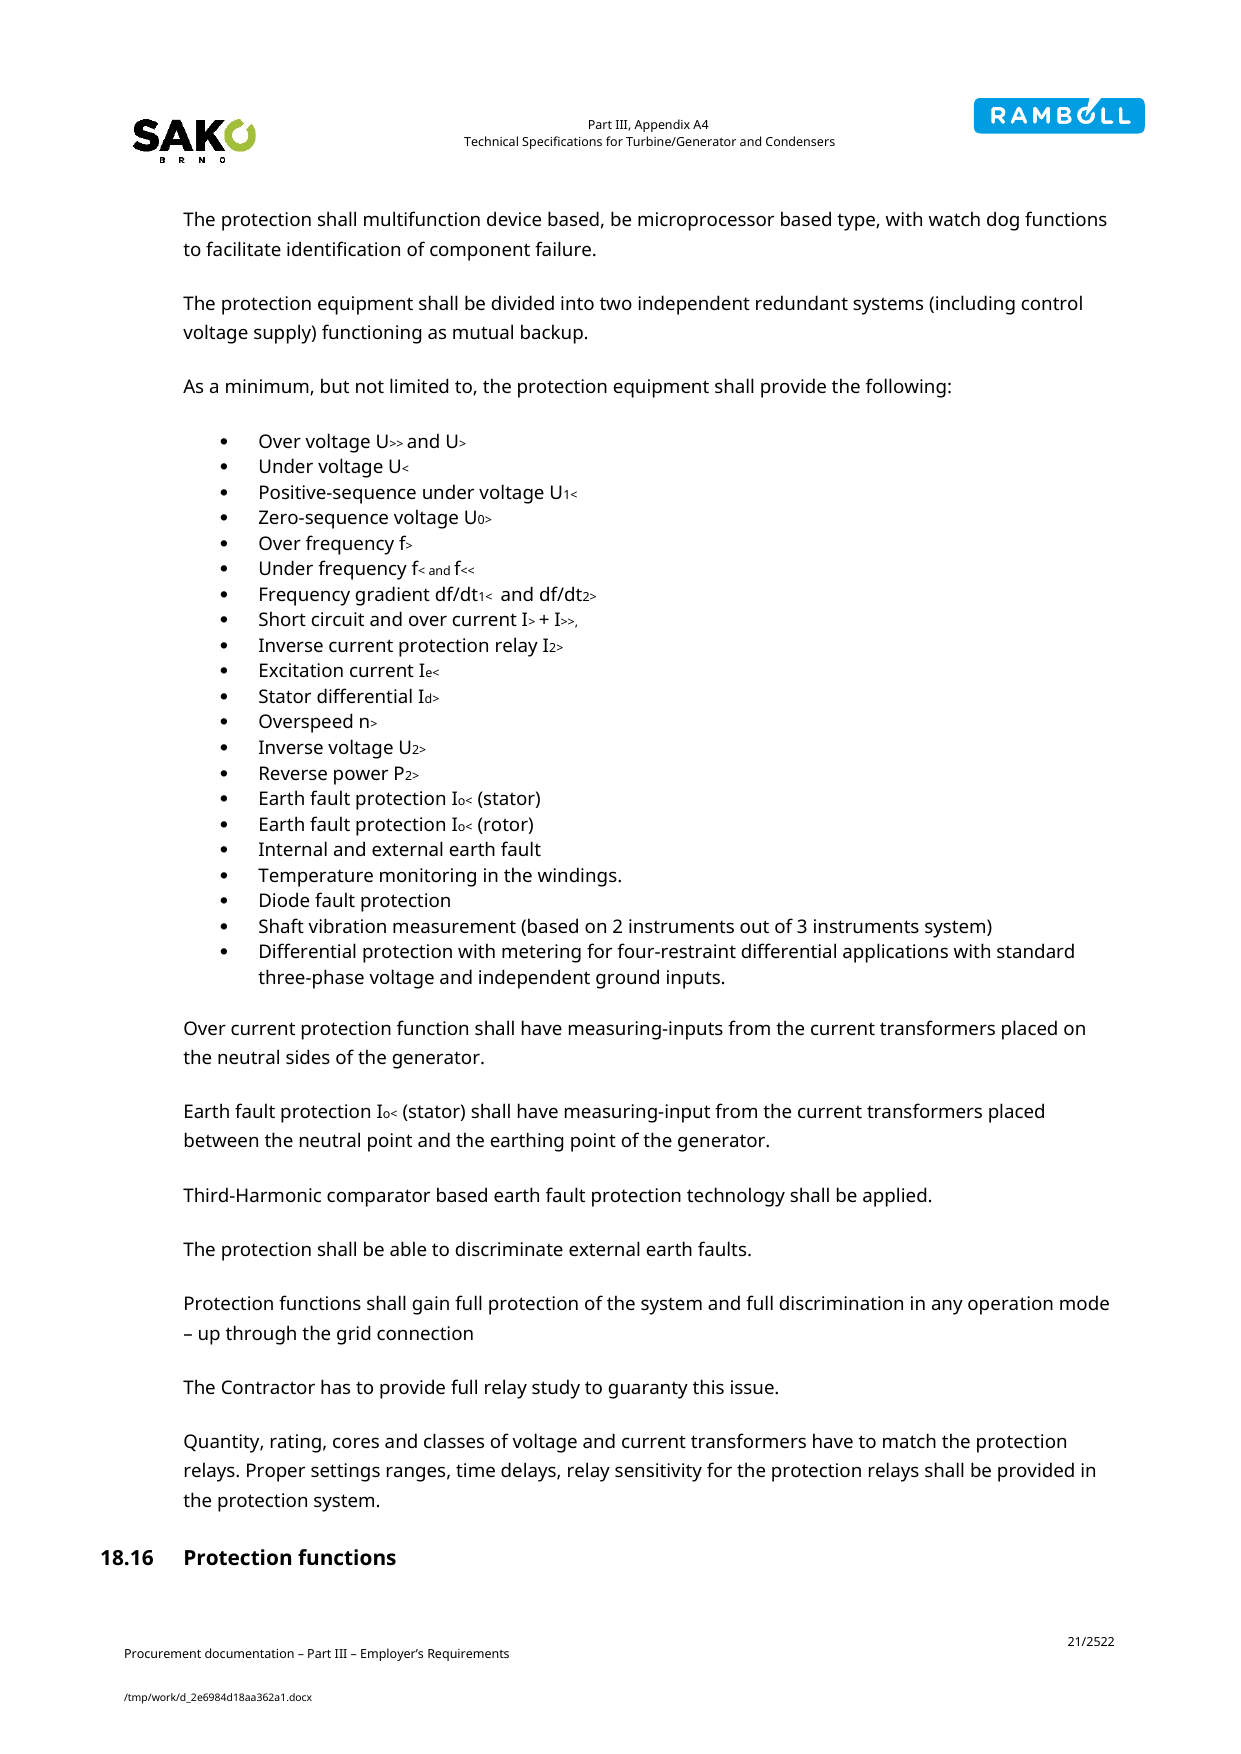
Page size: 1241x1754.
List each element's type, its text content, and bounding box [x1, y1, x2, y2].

list Diode fault protection [221, 887, 1116, 913]
list Differential protection with metering for four-restraint differential applications with standard three-phase voltage and independent ground inputs. [221, 938, 1116, 989]
list Over voltage U>> and U> [221, 428, 1116, 453]
list Inverse current protection relay I2> [221, 632, 1116, 658]
text As a minimum, but not limited to, the protection equipment shall provide the following: [183, 374, 1116, 399]
list Zero-sequence voltage U0> [221, 504, 1116, 530]
list Temperature monitoring in the windings. [221, 862, 1116, 887]
list Under voltage U< [221, 453, 1116, 479]
list The Contractor has to provide full relay study to guaranty this issue. [183, 1374, 1116, 1400]
list Short circuit and over current I> + I>>, [221, 607, 1116, 632]
list Inverse voltage U2> [221, 734, 1116, 760]
list The protection shall be able to discriminate external earth faults. [183, 1236, 1116, 1262]
text The protection shall multifunction device based, be microprocessor based type, with watch dog functions to facilitate identification of component failure. [183, 207, 1116, 261]
list Protection functions shall gain full protection of the system and full discrimination in any operation mode – up through the grid connection [183, 1291, 1116, 1345]
list Under frequency f< and f<< [221, 556, 1116, 581]
list Earth fault protection Io< (stator) shall have measuring-input from the current transformers placed between the neutral point and the earthing point of the generator. [183, 1098, 1116, 1153]
list Reverse power P2> [221, 760, 1116, 785]
list Earth fault protection Io< (stator) [221, 785, 1116, 811]
list Over frequency f> [221, 530, 1116, 556]
text Over current protection function shall have measuring-inputs from the current transformers placed on the neutral sides of the generator. [183, 1015, 1116, 1070]
list Earth fault protection Io< (rotor) [221, 811, 1116, 836]
text The protection equipment shall be divided into two independent redundant systems (including control voltage supply) functioning as mutual backup. [183, 290, 1116, 345]
list Quantity, rating, cores and classes of voltage and current transformers have to match the protection relays. Proper settings ranges, time delays, relay sensitivity for the protection relays shall be provided in the protection system. [183, 1428, 1116, 1512]
list Stator differential Id> [221, 683, 1116, 709]
list Shaft vibration measurement (based on 2 instruments out of 3 instruments system) [221, 913, 1116, 938]
picture [132, 119, 256, 163]
list Frequency gradient df/dt1< and df/dt2> [221, 581, 1116, 607]
list Excitation current Ie< [221, 658, 1116, 683]
list Positive-sequence under voltage U1< [221, 479, 1116, 504]
list Overspeed n> [221, 709, 1116, 734]
list Internal and external earth fault [221, 836, 1116, 862]
list Third-Harmonic comparator based earth fault protection technology shall be applied. [183, 1182, 1116, 1208]
subtitle Protection functions [153, 1543, 1116, 1572]
